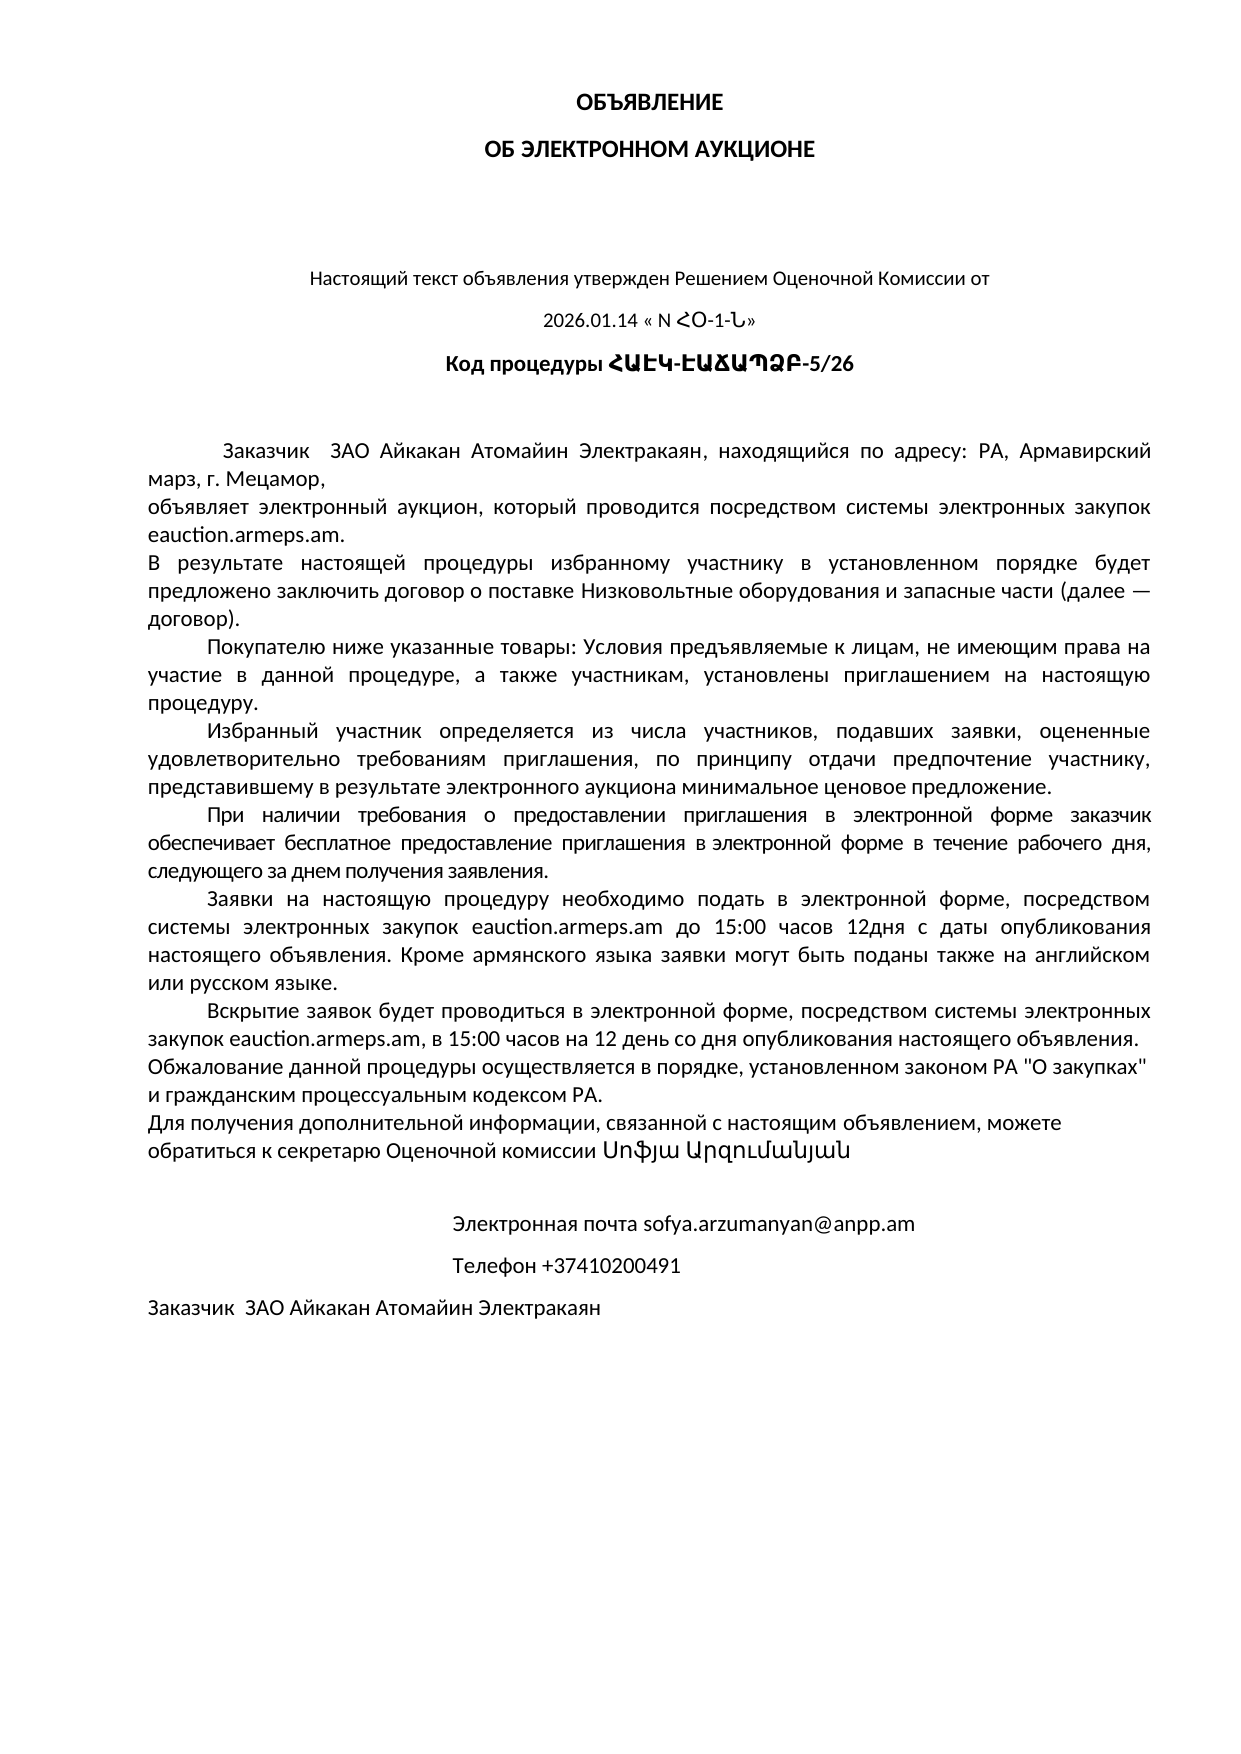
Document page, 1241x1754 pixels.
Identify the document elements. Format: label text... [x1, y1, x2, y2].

text Заказчик ЗАО Айкакан Атомайин Электракаян [148, 1293, 1152, 1321]
text Покупателю ниже указанные товары: Условия предъявляемые к лицам, не имеющим права на участие в данной процедуре, а также участникам, установлены приглашением на настоящую процедуру. [148, 632, 1152, 716]
text Заказчик ЗАО Айкакан Атомайин Электракаян, находящийся по адресу: РА, Армавирский марз, г. Мецамор, [148, 436, 1152, 492]
text В результате настоящей процедуры избранному участнику в установленном порядке будет предложено заключить договор о поставке Низковольтные оборудования и запасные части (далее — договор). [148, 548, 1152, 632]
text Настоящий текст объявления утвержден Решением Оценочной Комиссии от [148, 265, 1152, 290]
text Заявки на настоящую процедуру необходимо подать в электронной форме, посредством системы электронных закупок eauction.armeps.am до 15:00 часов 12дня с даты опубликования настоящего объявления. Кроме армянского языка заявки могут быть поданы также на английском или русском языке. [148, 884, 1152, 996]
text 2026.01.14 « N ՀՕ-1-Ն» [148, 307, 1152, 332]
text объявляет электронный аукцион, который проводится посредством системы электронных закупок eauction.armeps.am. [148, 492, 1152, 548]
text Для получения дополнительной информации, связанной с настоящим объявлением, можете обратиться к секретарю Оценочной комиссии Սոֆյա Արզումանյան [148, 1108, 1152, 1164]
text ОБ ЭЛЕКТРОННОМ АУКЦИОНЕ [148, 134, 1152, 164]
text При наличии требования о предоставлении приглашения в электронной форме заказчик обеспечивает бесплатное предоставление приглашения в электронной форме в течение рабочего дня, следующего за днем получения заявления. [148, 800, 1152, 884]
text Вскрытие заявок будет проводиться в электронной форме, посредством системы электронных закупок eauction.armeps.am, в 15:00 часов на 12 день со дня опубликования настоящего объявления. [148, 996, 1152, 1052]
text ОБЪЯВЛЕНИЕ [148, 86, 1152, 117]
text Код процедуры ՀԱԷԿ-ԷԱՃԱՊՁԲ-5/26 [148, 349, 1152, 377]
text Избранный участник определяется из числа участников, подавших заявки, оцененные удовлетворительно требованиям приглашения, по принципу отдачи предпочтение участнику, представившему в результате электронного аукциона минимальное ценовое предложение. [148, 716, 1152, 800]
text Обжалование данной процедуры осуществляется в порядке, установленном законом РА "О закупках" и гражданским процессуальным кодексом РА. [148, 1052, 1152, 1108]
text Электронная почта sofya.arzumanyan@anpp.am [148, 1209, 1152, 1237]
text Телефон +37410200491 [148, 1251, 1152, 1279]
